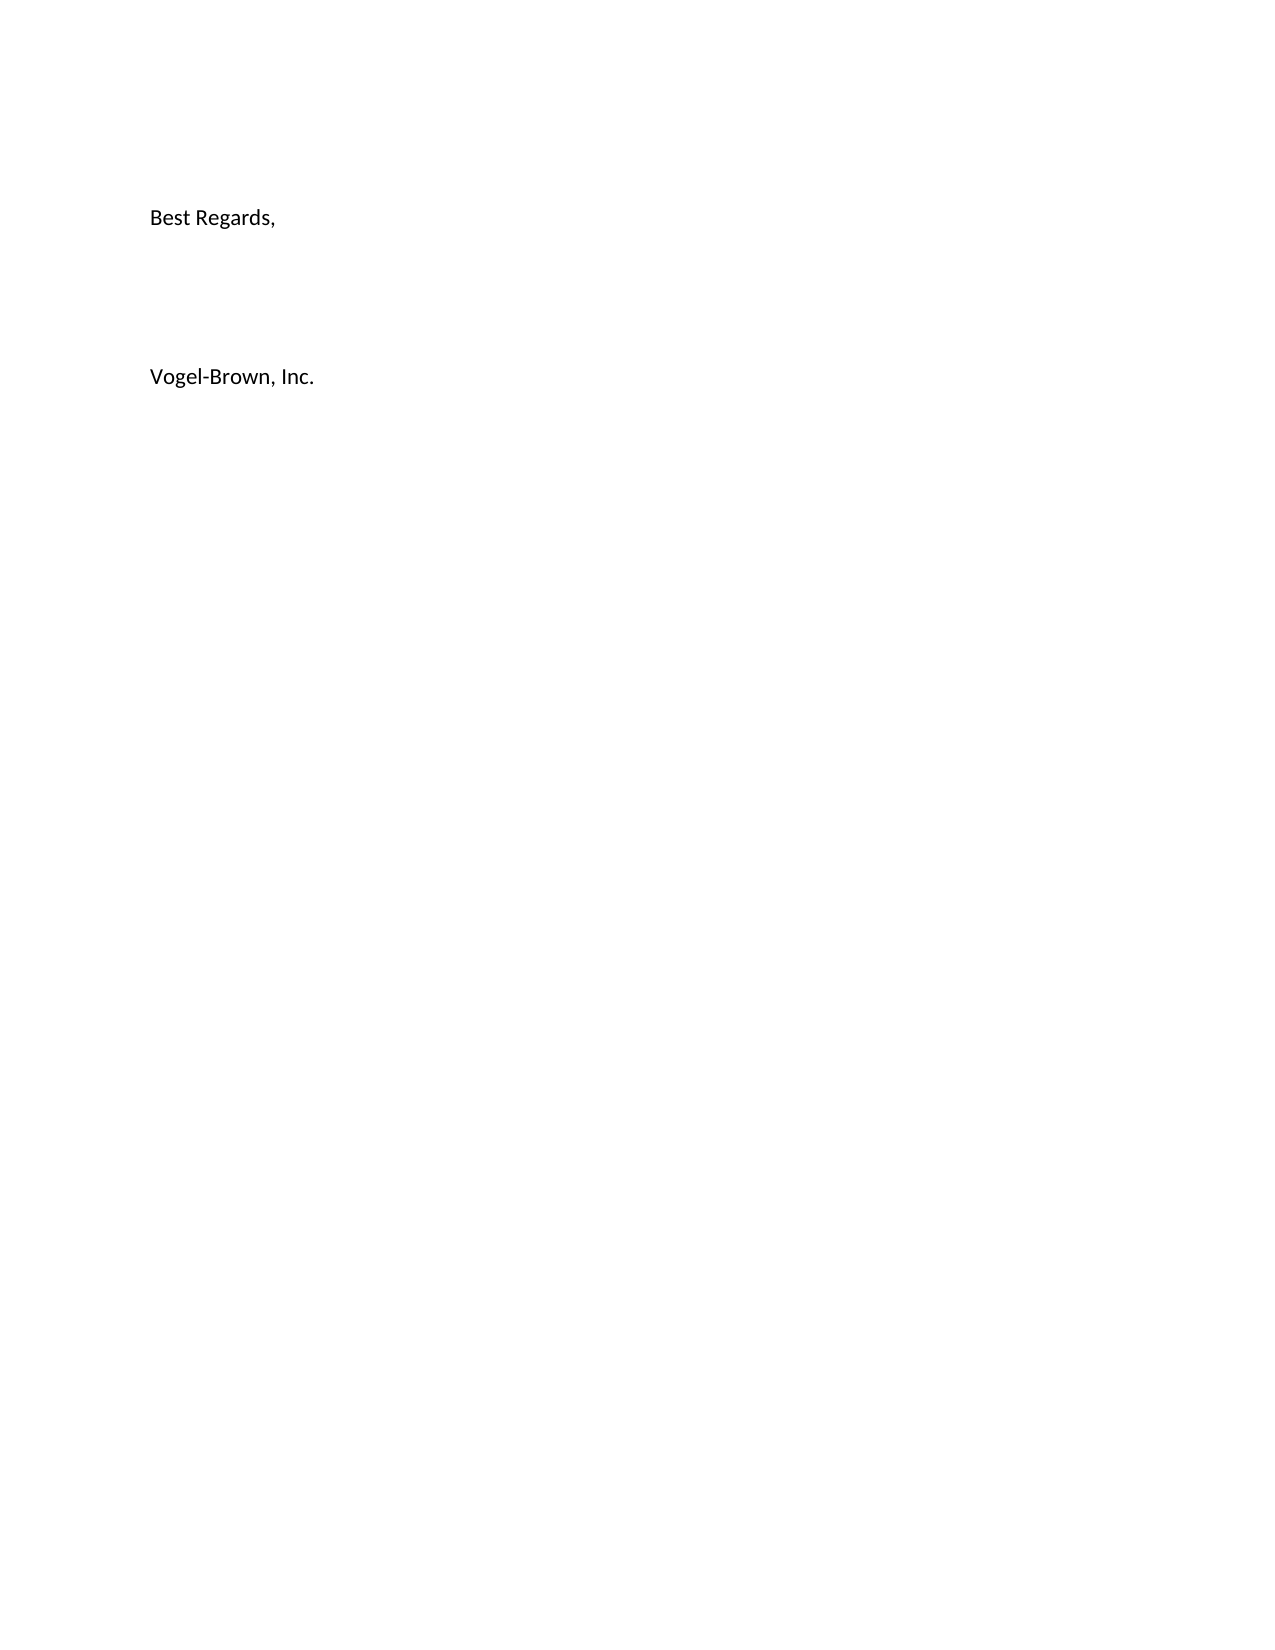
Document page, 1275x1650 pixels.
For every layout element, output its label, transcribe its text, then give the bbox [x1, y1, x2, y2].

text Best Regards, [150, 203, 1125, 231]
text Vogel-Brown, Inc. [150, 362, 1125, 390]
